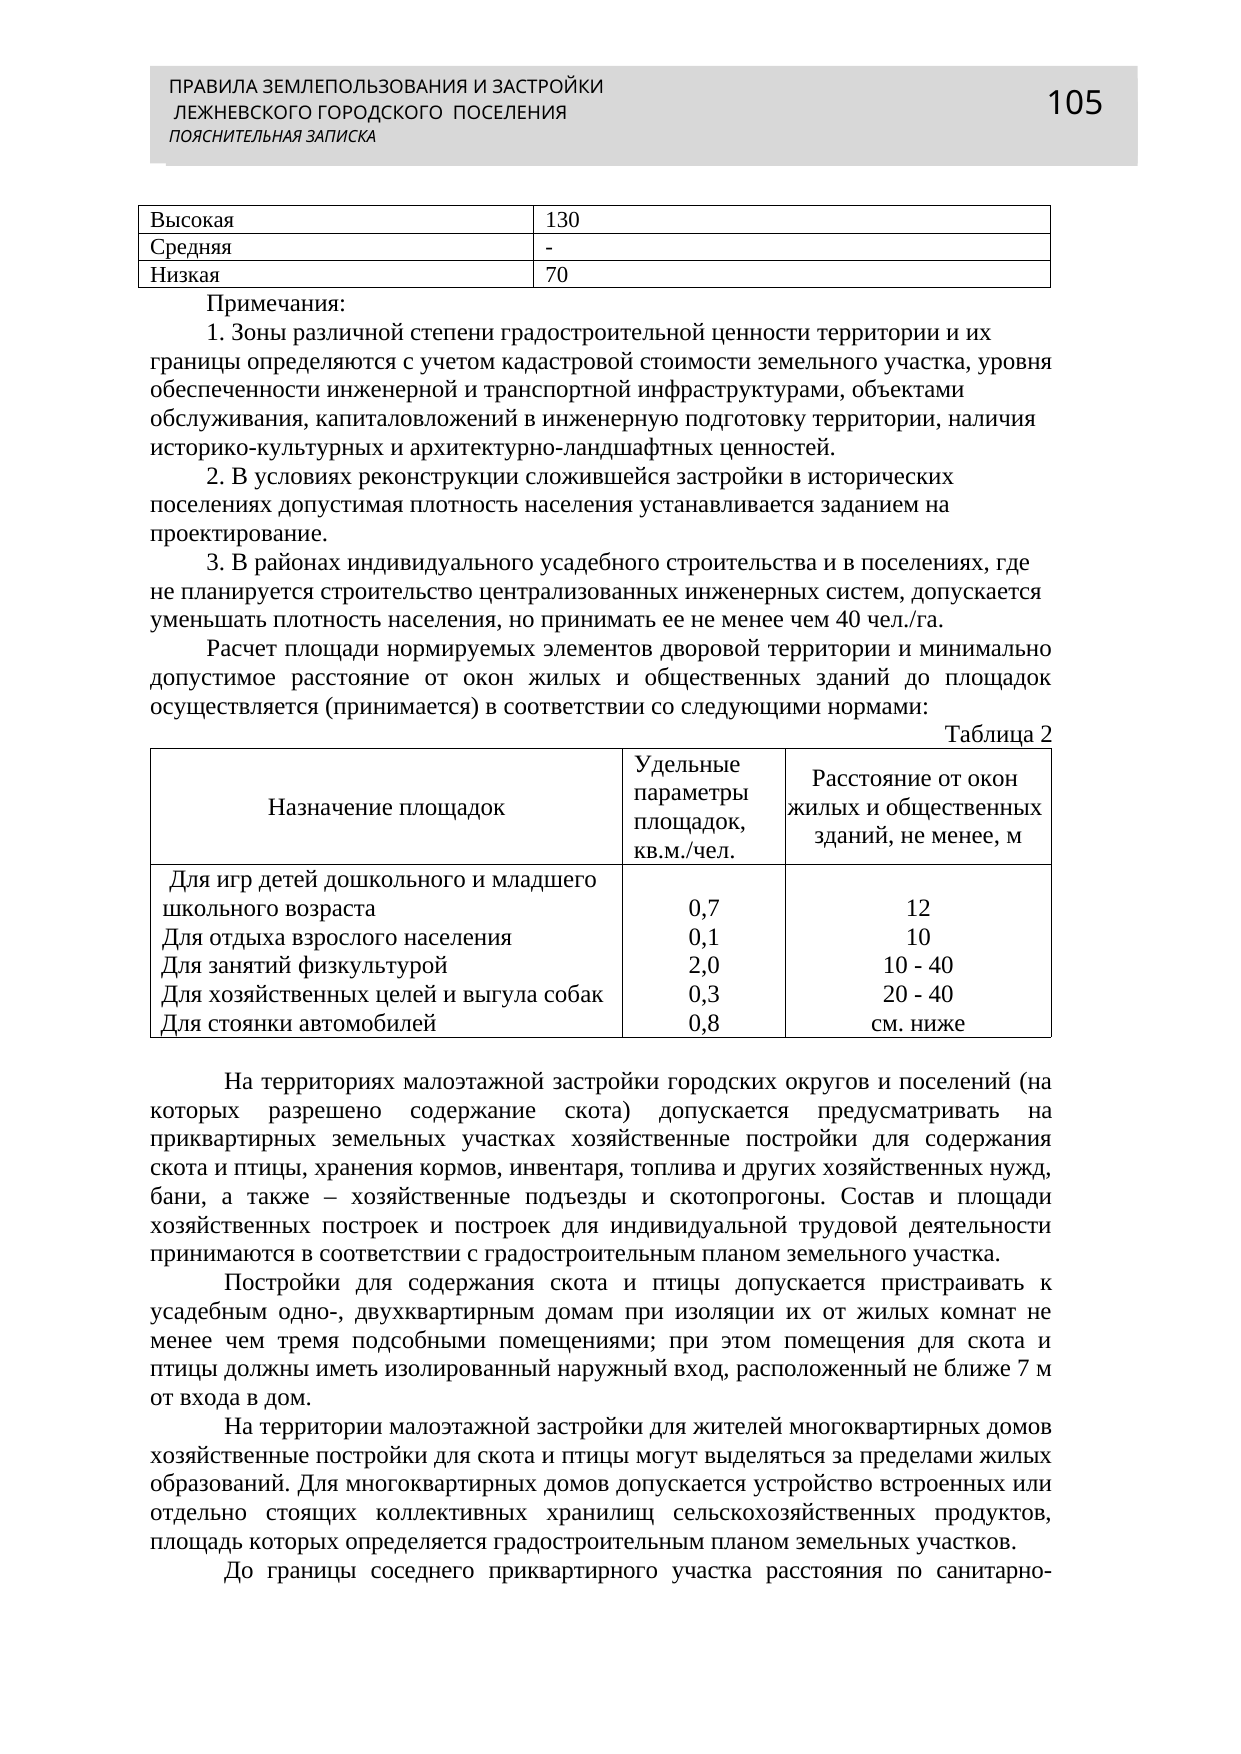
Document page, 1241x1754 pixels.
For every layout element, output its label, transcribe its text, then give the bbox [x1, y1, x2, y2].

text 3. В районах индивидуального усадебного строительства и в поселениях, где не планируется строительство централизованных инженерных систем, допускается уменьшать плотность населения, но принимать ее не менее чем 40 чел./га. [150, 547, 1053, 633]
table_cell Для хозяйственных целей и выгула собак [151, 979, 622, 1008]
table_cell 20 - 40 [786, 979, 1051, 1008]
table_cell 130 [534, 206, 1050, 232]
text 2. В условиях реконструкции сложившейся застройки в исторических поселениях допустимая плотность населения устанавливается заданием на проектирование. [150, 461, 1053, 547]
text 1. Зоны различной степени градостроительной ценности территории и их границы определяются с учетом кадастровой стоимости земельного участка, уровня обеспеченности инженерной и транспортной инфраструктурами, объектами обслуживания, капиталовложений в инженерную подготовку территории, наличия историко-культурных и архитектурно-ландшафтных ценностей. [150, 317, 1053, 461]
text На территории малоэтажной застройки для жителей многоквартирных домов хозяйственные постройки для скота и птицы могут выделяться за пределами жилых образований. Для многоквартирных домов допускается устройство встроенных или отдельно стоящих коллективных хранилищ сельскохозяйственных продуктов, площадь которых определяется градостроительным планом земельных участков. [150, 1411, 1053, 1555]
table_header Назначение площадок [151, 749, 622, 864]
text Расчет площади нормируемых элементов дворовой территории и минимально допустимое расстояние от окон жилых и общественных зданий до площадок осуществляется (принимается) в соответствии со следующими нормами: [150, 633, 1053, 719]
table_cell 10 - 40 [786, 951, 1051, 979]
table_cell Для отдыха взрослого населения [151, 922, 622, 951]
table_cell Средняя [139, 234, 533, 260]
table_header Расстояние от окон жилых и общественных зданий, не менее, м [786, 749, 1051, 864]
text Постройки для содержания скота и птицы допускается пристраивать к усадебным одно-, двухквартирным домам при изоляции их от жилых комнат не менее чем тремя подсобными помещениями; при этом помещения для скота и птицы должны иметь изолированный наружный вход, расположенный не ближе от входа в дом. [150, 1267, 1053, 1411]
table_cell Высокая [139, 206, 533, 232]
table_cell [623, 865, 785, 893]
table_header Удельные параметры площадок, кв.м./чел. [623, 749, 785, 864]
table_cell 0,8 [623, 1008, 785, 1037]
table_cell Для занятий физкультурой [151, 951, 622, 979]
text До границы соседнего приквартирного участка расстояния по санитарно-бытовым условиям и в зависимости от степени огнестойкости должны быть не менее: [150, 1555, 1053, 1583]
text Таблица 2 [150, 719, 1053, 748]
table_cell - [534, 234, 1050, 260]
table_cell 10 [786, 922, 1051, 951]
table_cell 70 [534, 261, 1050, 287]
table_cell 0,7 [623, 893, 785, 922]
text Примечания: [150, 288, 1053, 317]
table_cell 0,3 [623, 979, 785, 1008]
table_cell см. ниже [786, 1008, 1051, 1037]
table_cell Для игр детей дошкольного и младшего школьного возраста [151, 865, 622, 922]
table_cell 2,0 [623, 951, 785, 979]
table_cell 0,1 [623, 922, 785, 951]
table_cell Низкая [139, 261, 533, 287]
table_cell 12 [786, 893, 1051, 922]
table_cell Для стоянки автомобилей [151, 1008, 622, 1037]
text На территориях малоэтажной застройки городских округов и поселений (на которых разрешено содержание скота) допускается предусматривать на приквартирных земельных участках хозяйственные постройки для содержания скота и птицы, хранения кормов, инвентаря, топлива и других хозяйственных нужд, бани, а также – хозяйственные подъезды и скотопрогоны. Состав и площади хозяйственных построек и построек для индивидуальной трудовой деятельности принимаются в соответствии с градостроительным планом земельного участка. [150, 1066, 1053, 1267]
table_cell [786, 865, 1051, 893]
